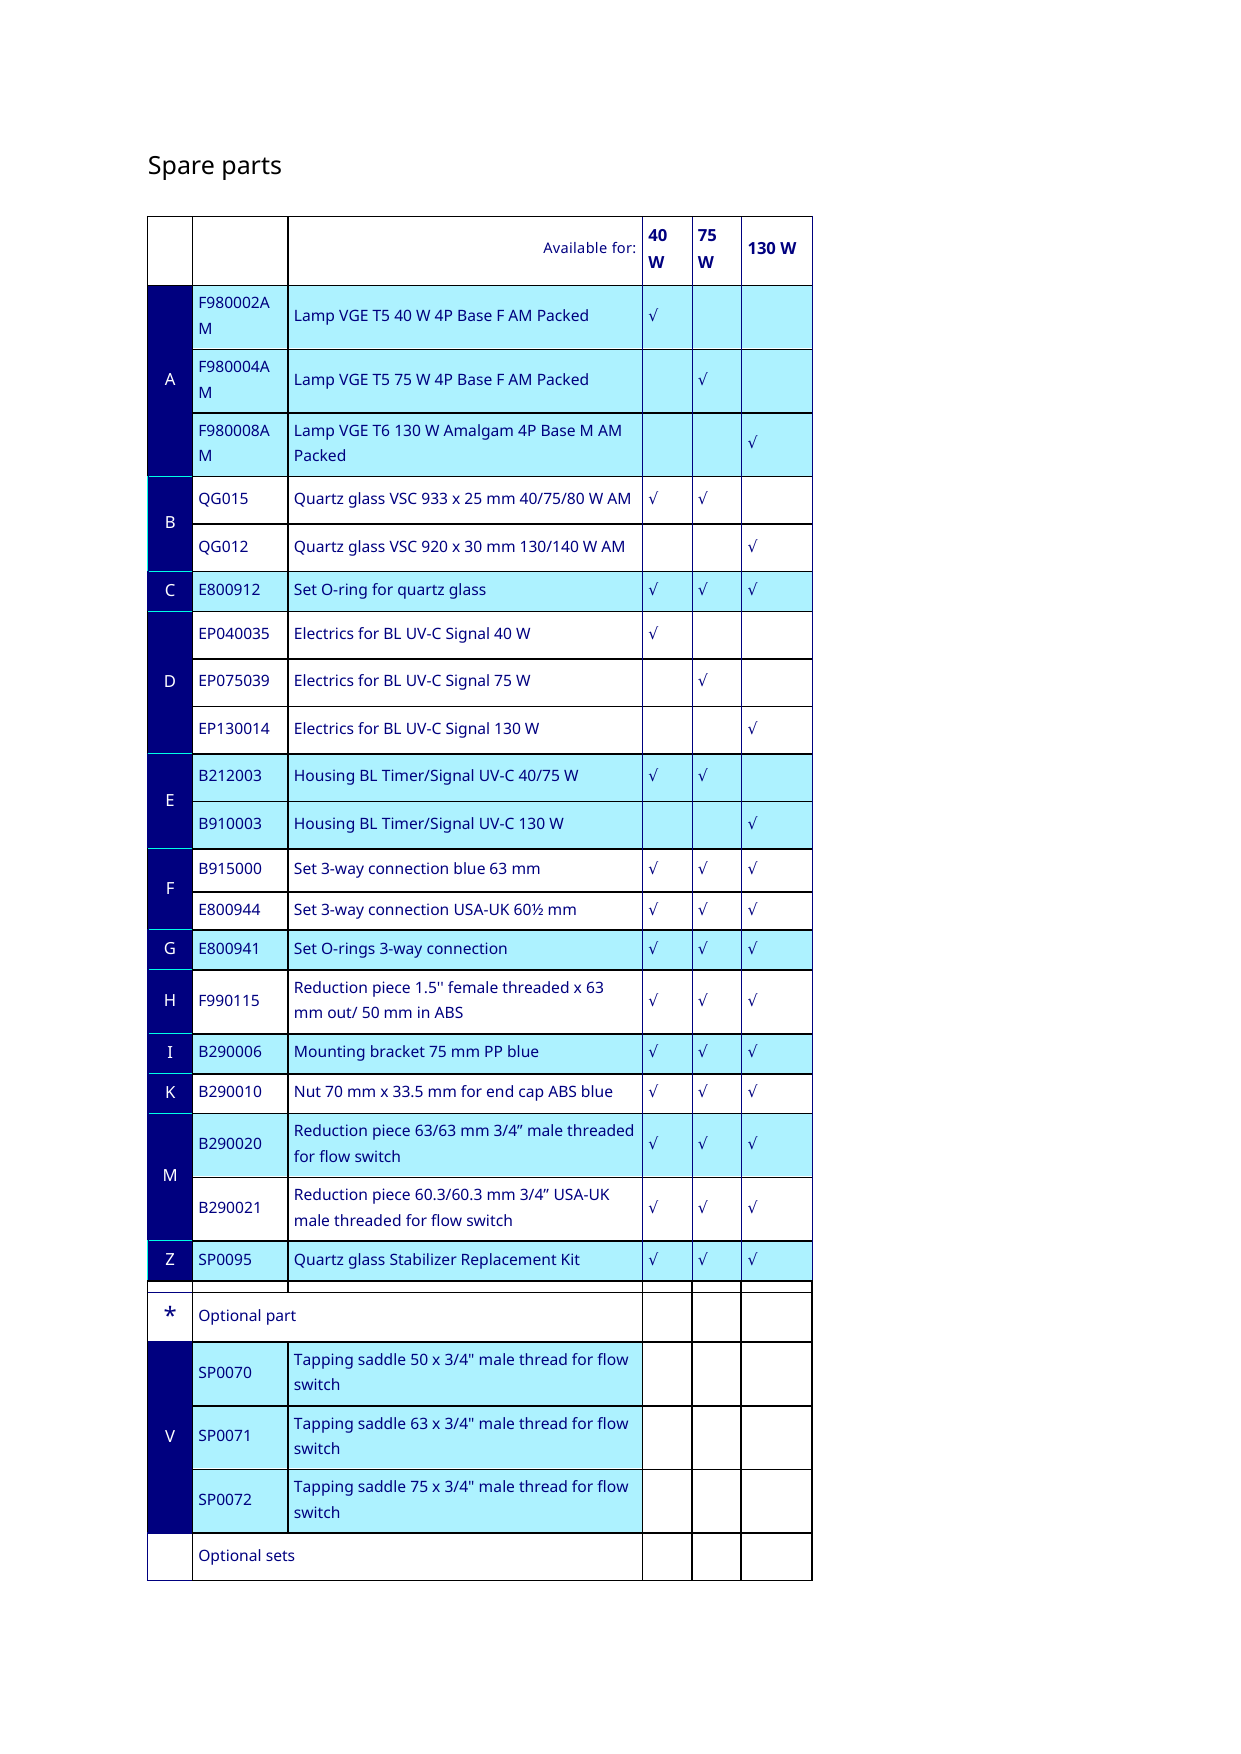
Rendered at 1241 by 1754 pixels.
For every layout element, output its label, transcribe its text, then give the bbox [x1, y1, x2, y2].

table_cell F990115 [193, 971, 287, 1033]
table_cell [693, 1343, 740, 1405]
table_cell √ [742, 802, 812, 848]
table_cell B915000 [193, 850, 287, 891]
table_cell [742, 477, 812, 523]
table_cell √ [742, 707, 812, 753]
table_cell V [148, 1343, 192, 1532]
table_cell √ [693, 1178, 741, 1240]
table_cell [643, 1282, 691, 1292]
table_cell Mounting bracket 75 mm PP blue [289, 1035, 642, 1073]
table_cell √ [693, 1075, 741, 1113]
table_cell [693, 414, 741, 476]
table_cell Lamp VGE T6 130 W Amalgam 4P Base M AM Packed [289, 414, 642, 476]
table_cell [742, 1407, 811, 1468]
table_cell [693, 612, 741, 658]
table_cell E800912 [193, 572, 287, 611]
table_cell F [148, 849, 192, 929]
table_cell Housing BL Timer/Signal UV-C 40/75 W [289, 755, 642, 801]
table_cell * [148, 1293, 192, 1341]
table_cell √ [693, 971, 741, 1033]
table_cell Tapping saddle 50 x 3/4" male thread for flow switch [289, 1343, 642, 1405]
table_cell [742, 612, 812, 658]
table_cell B290021 [193, 1178, 287, 1240]
table_cell √ [643, 1242, 692, 1280]
table_cell √ [643, 1035, 692, 1073]
table_cell [693, 1282, 740, 1292]
table_cell [643, 707, 692, 753]
table_cell Electrics for BL UV-C Signal 40 W [289, 612, 642, 658]
table_cell √ [693, 1035, 741, 1073]
table_cell √ [643, 755, 692, 801]
table_cell EP130014 [193, 707, 287, 753]
table_cell √ [742, 572, 812, 611]
table_cell [643, 1407, 691, 1468]
table_cell [693, 802, 741, 848]
table_cell [643, 660, 692, 706]
table_cell Optional sets [193, 1534, 642, 1580]
table_cell B910003 [193, 802, 287, 848]
table_cell Set O-ring for quartz glass [289, 572, 642, 611]
table_cell Housing BL Timer/Signal UV-C 130 W [289, 802, 642, 848]
table_cell B [148, 477, 192, 571]
table_cell √ [693, 755, 741, 801]
table_cell SP0072 [193, 1470, 287, 1532]
table_cell Quartz glass VSC 920 x 30 mm 130/140 W AM [289, 525, 642, 571]
table_cell [742, 1343, 811, 1405]
table_cell √ [643, 971, 692, 1033]
table_cell F980008AM [193, 414, 287, 476]
table_cell √ [643, 572, 692, 611]
table_cell [742, 350, 812, 412]
table_cell √ [742, 893, 812, 929]
table_cell [643, 414, 692, 476]
table_cell F980004AM [193, 350, 287, 412]
table_cell √ [742, 525, 812, 571]
table_cell √ [643, 1114, 692, 1176]
table_cell Reduction piece 1.5'' female threaded x 63 mm out/ 50 mm in ABS [289, 971, 642, 1033]
table_cell Electrics for BL UV-C Signal 75 W [289, 660, 642, 706]
table_cell [693, 707, 741, 753]
table_cell √ [693, 1242, 741, 1280]
table_cell √ [693, 931, 741, 969]
table_cell [643, 802, 692, 848]
table_cell Quartz glass Stabilizer Replacement Kit [289, 1242, 642, 1280]
table_cell [693, 1534, 740, 1580]
table_cell Tapping saddle 63 x 3/4" male thread for flow switch [289, 1407, 642, 1468]
table_cell E [148, 754, 192, 848]
table_cell G [148, 930, 192, 969]
table_cell Tapping saddle 75 x 3/4" male thread for flow switch [289, 1470, 642, 1532]
table_cell √ [693, 477, 741, 523]
table_header 130 W [742, 217, 812, 285]
table_cell F980002AM [193, 286, 287, 348]
table_cell √ [742, 414, 812, 476]
table_cell √ [643, 1178, 692, 1240]
table_cell √ [693, 1114, 741, 1176]
table_cell √ [742, 1035, 812, 1073]
table_cell √ [742, 1114, 812, 1176]
table_cell √ [693, 893, 741, 929]
table_cell I [148, 1034, 192, 1073]
table_cell Nut 70 mm x 33.5 mm for end cap ABS blue [289, 1075, 642, 1113]
table_cell √ [643, 893, 692, 929]
table_cell [742, 755, 812, 801]
table_cell [742, 1282, 811, 1292]
table_cell [742, 1534, 811, 1580]
table_header 40 W [643, 217, 692, 285]
table_header [148, 217, 192, 285]
table_cell √ [693, 572, 741, 611]
table_cell [643, 525, 692, 571]
table_cell [742, 660, 812, 706]
table_cell Lamp VGE T5 40 W 4P Base F AM Packed [289, 286, 642, 348]
table_cell SP0070 [193, 1343, 287, 1405]
table_cell [643, 1534, 691, 1580]
table_cell [148, 1534, 192, 1580]
table_cell E800944 [193, 893, 287, 929]
table_cell QG015 [193, 477, 287, 523]
table_cell √ [643, 931, 692, 969]
table_cell C [148, 572, 192, 611]
table_cell √ [693, 660, 741, 706]
table_cell Z [148, 1241, 192, 1280]
table_cell [693, 1470, 740, 1532]
table_cell Reduction piece 60.3/60.3 mm 3/4” USA-UK male threaded for flow switch [289, 1178, 642, 1240]
table_cell Set O-rings 3-way connection [289, 931, 642, 969]
table_cell √ [643, 612, 692, 658]
table_cell B212003 [193, 755, 287, 801]
table_cell B290006 [193, 1035, 287, 1073]
table_cell E800941 [193, 931, 287, 969]
table_cell [693, 286, 741, 348]
table_cell Optional part [193, 1293, 642, 1341]
table_cell [643, 1293, 691, 1341]
table_cell √ [643, 1075, 692, 1113]
table_cell Electrics for BL UV-C Signal 130 W [289, 707, 642, 753]
table_cell Quartz glass VSC 933 x 25 mm 40/75/80 W AM [289, 477, 642, 523]
table_cell √ [742, 1178, 812, 1240]
table_cell √ [643, 850, 692, 891]
table_cell M [148, 1114, 192, 1240]
table_cell EP075039 [193, 660, 287, 706]
table_cell SP0071 [193, 1407, 287, 1468]
table_cell [643, 1470, 691, 1532]
table_cell √ [693, 350, 741, 412]
table_cell √ [742, 931, 812, 969]
table_cell Set 3-way connection blue 63 mm [289, 850, 642, 891]
table_cell A [148, 286, 192, 476]
table_header [193, 217, 287, 285]
table_cell [693, 525, 741, 571]
table_cell Reduction piece 63/63 mm 3/4” male threaded for flow switch [289, 1114, 642, 1176]
table_cell [643, 350, 692, 412]
table_cell K [148, 1074, 192, 1113]
table_cell [643, 1343, 691, 1405]
table_cell [693, 1407, 740, 1468]
table_cell Set 3-way connection USA-UK 60½ mm [289, 893, 642, 929]
table_cell Lamp VGE T5 75 W 4P Base F AM Packed [289, 350, 642, 412]
table_cell [148, 1282, 192, 1292]
table_cell SP0095 [193, 1242, 287, 1280]
table_cell √ [742, 971, 812, 1033]
table_cell [693, 1293, 740, 1341]
table_cell B290010 [193, 1075, 287, 1113]
table_cell QG012 [193, 525, 287, 571]
table_header 75 W [693, 217, 741, 285]
table_cell EP040035 [193, 612, 287, 658]
table_cell [193, 1282, 287, 1292]
table_cell √ [742, 850, 812, 891]
table_cell [742, 1470, 811, 1532]
table_cell [742, 1293, 811, 1341]
table_cell H [148, 970, 192, 1033]
table_cell B290020 [193, 1114, 287, 1176]
table_cell √ [693, 850, 741, 891]
table_cell √ [643, 477, 692, 523]
table_cell √ [742, 1075, 812, 1113]
table_cell D [148, 612, 192, 753]
table_cell √ [643, 286, 692, 348]
text Spare parts [148, 148, 1093, 182]
table_cell √ [742, 1242, 812, 1280]
table_cell [742, 286, 812, 348]
table_cell [289, 1282, 642, 1292]
table_header Available for: [289, 217, 642, 285]
